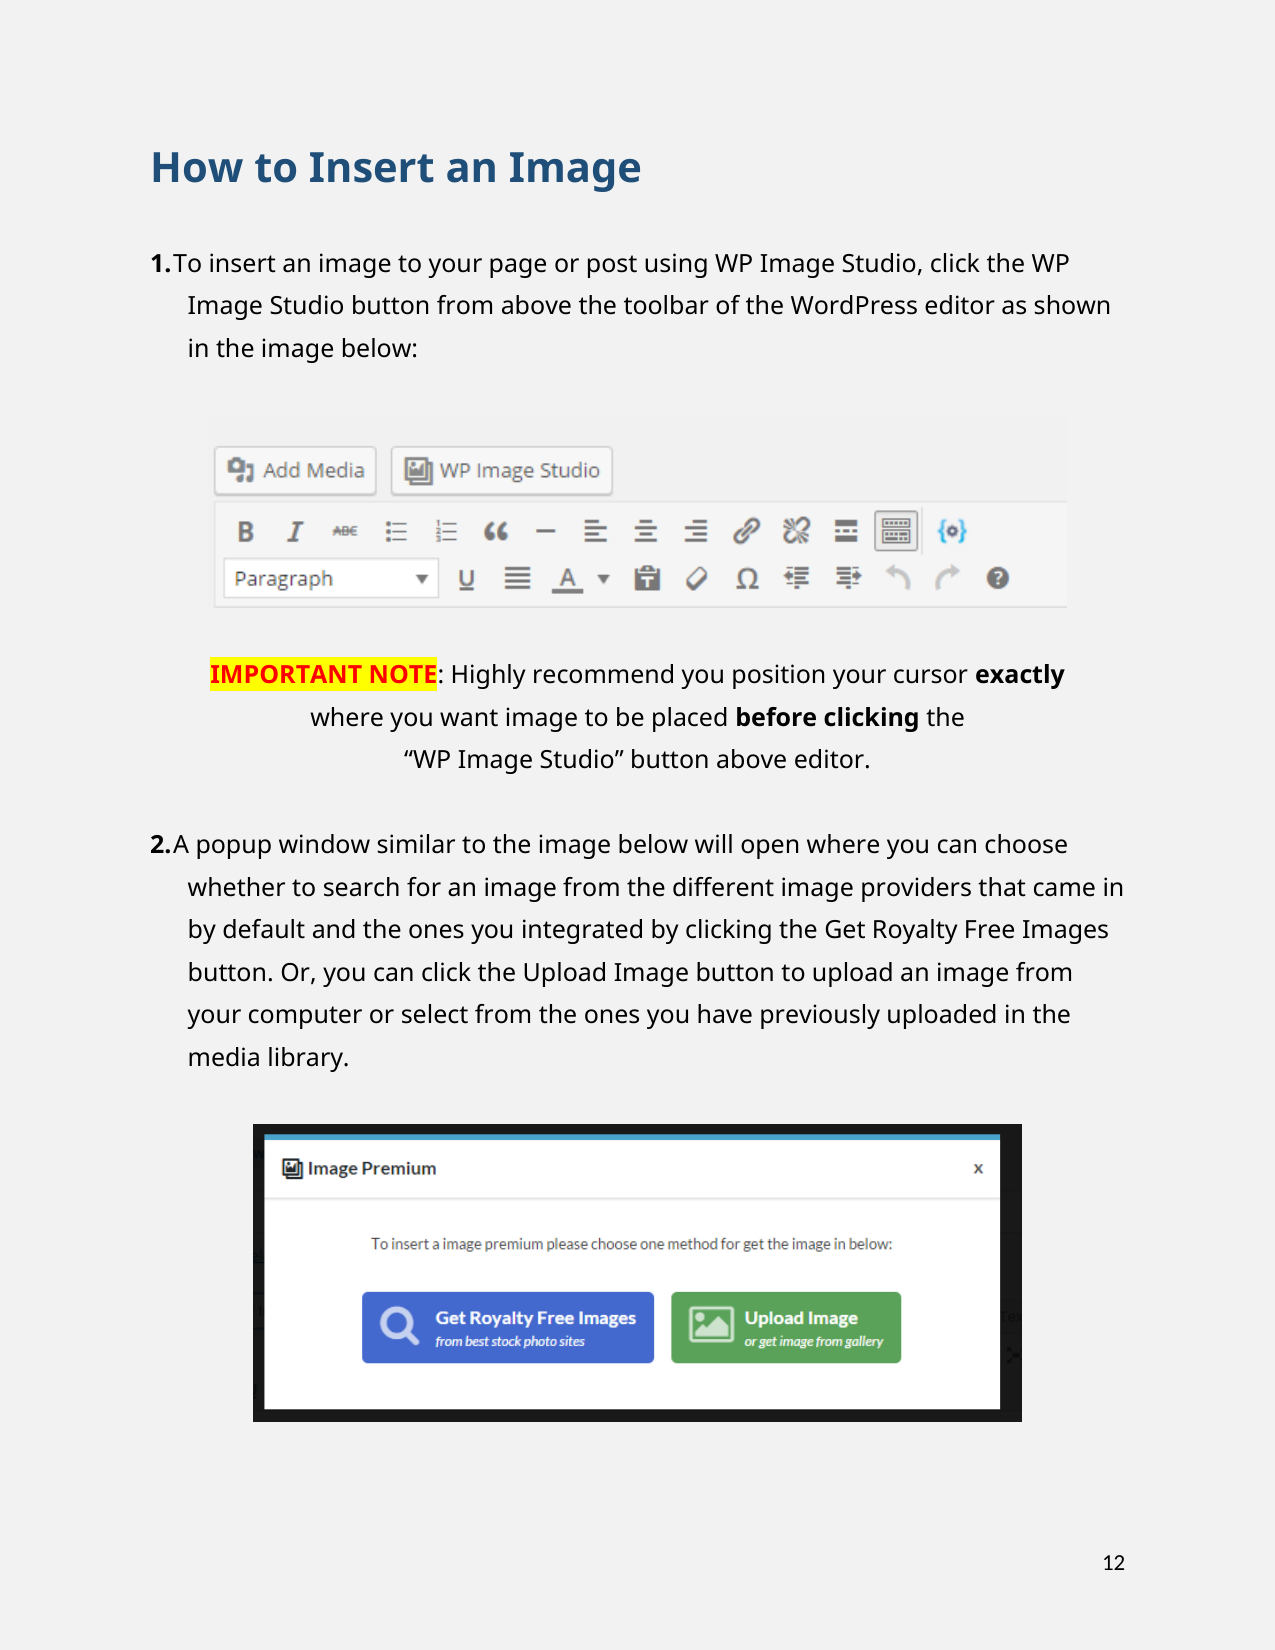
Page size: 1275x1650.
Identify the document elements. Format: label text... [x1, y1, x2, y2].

list To insert an image to your page or post using WP Image Studio, click the WP Image Studio button from above the toolbar of the WordPress editor as shown in the image below: [150, 245, 1125, 364]
list A popup window similar to the image below will open where you can choose whether to search for an image from the different image providers that came in by default and the ones you integrated by clicking the Get Royalty Free Images button. Or, you can click the Upload Image button to upload an image from your computer or select from the ones you have previously uploaded in the media library. [150, 827, 1125, 1073]
picture [208, 415, 1067, 608]
subtitle How to Insert an Image [150, 137, 1125, 194]
picture [253, 1124, 1022, 1422]
text IMPORTANT NOTE: Highly recommend you position your cursor exactly where you want image to be placed before clicking the “WP Image Studio” button above editor. [150, 657, 1125, 776]
